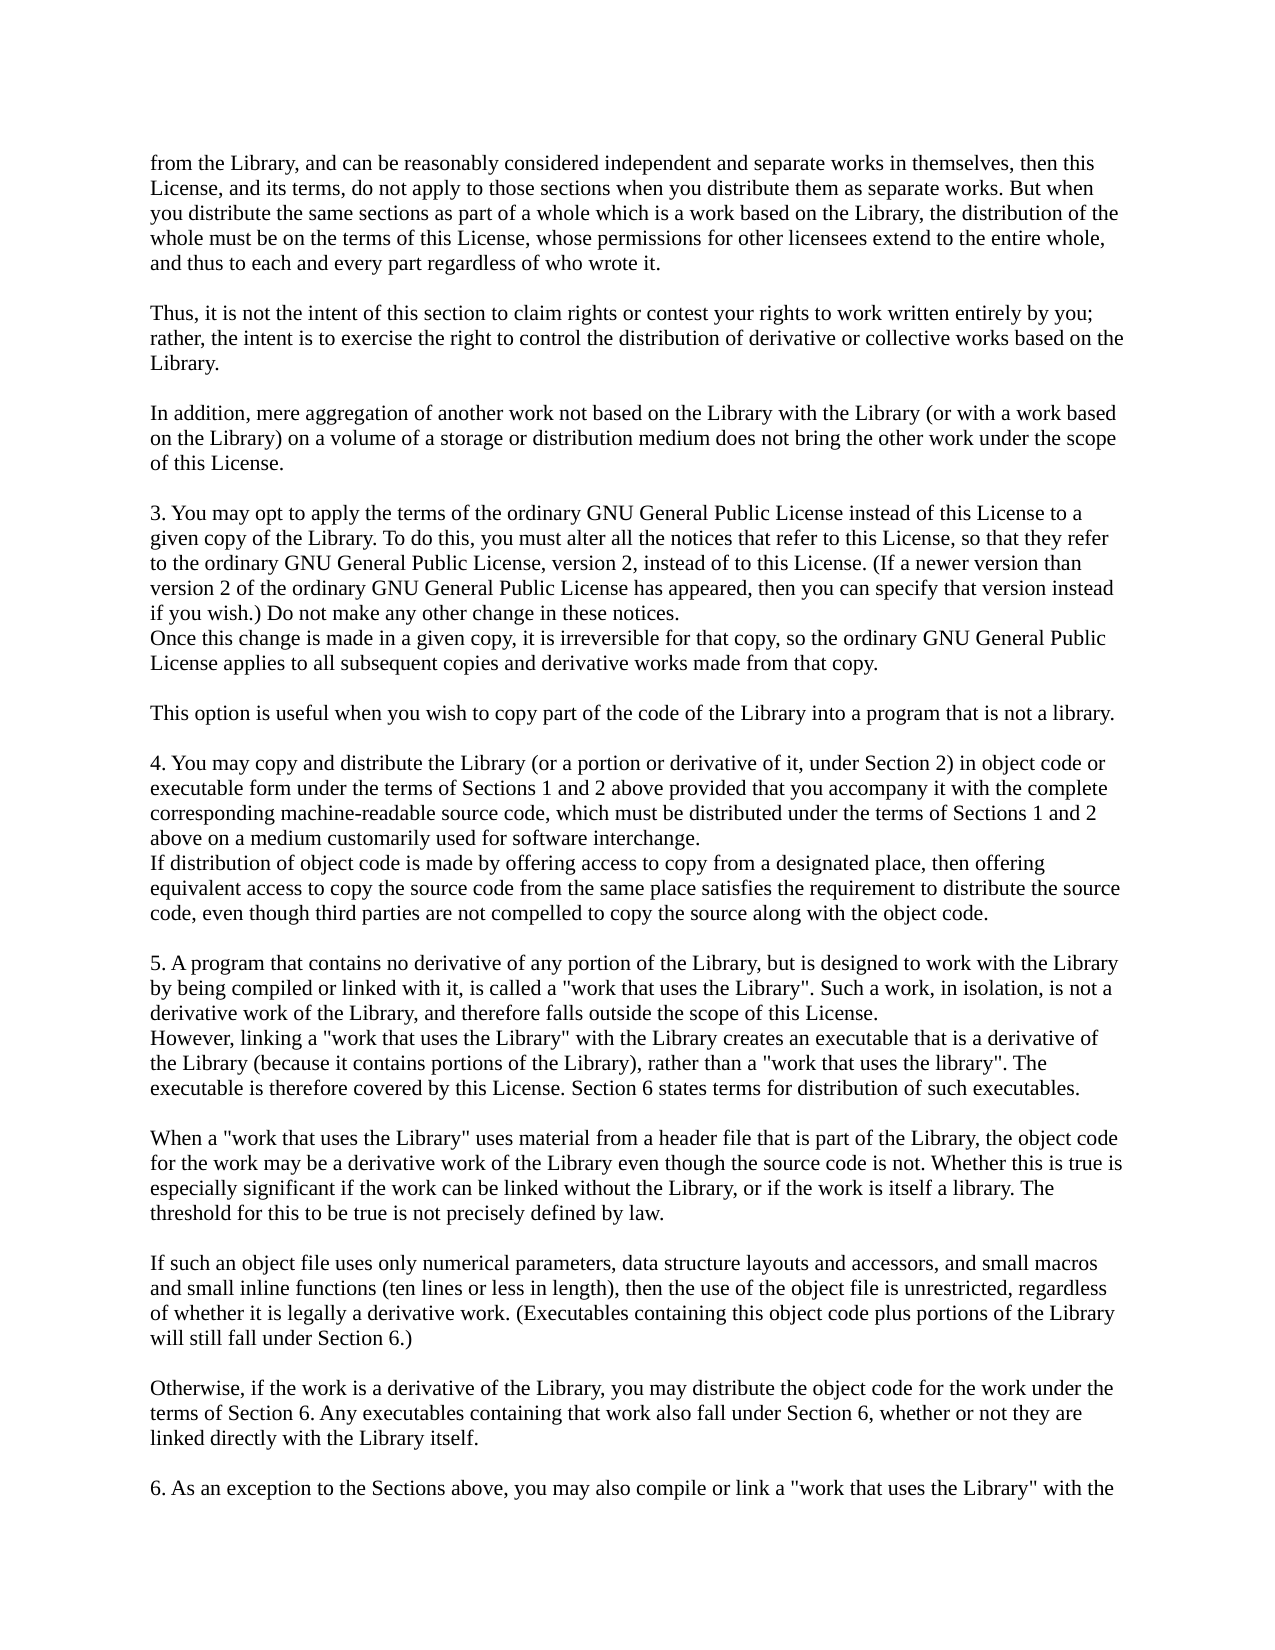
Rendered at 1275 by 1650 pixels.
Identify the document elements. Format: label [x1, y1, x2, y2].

text [150, 150, 1125, 1500]
